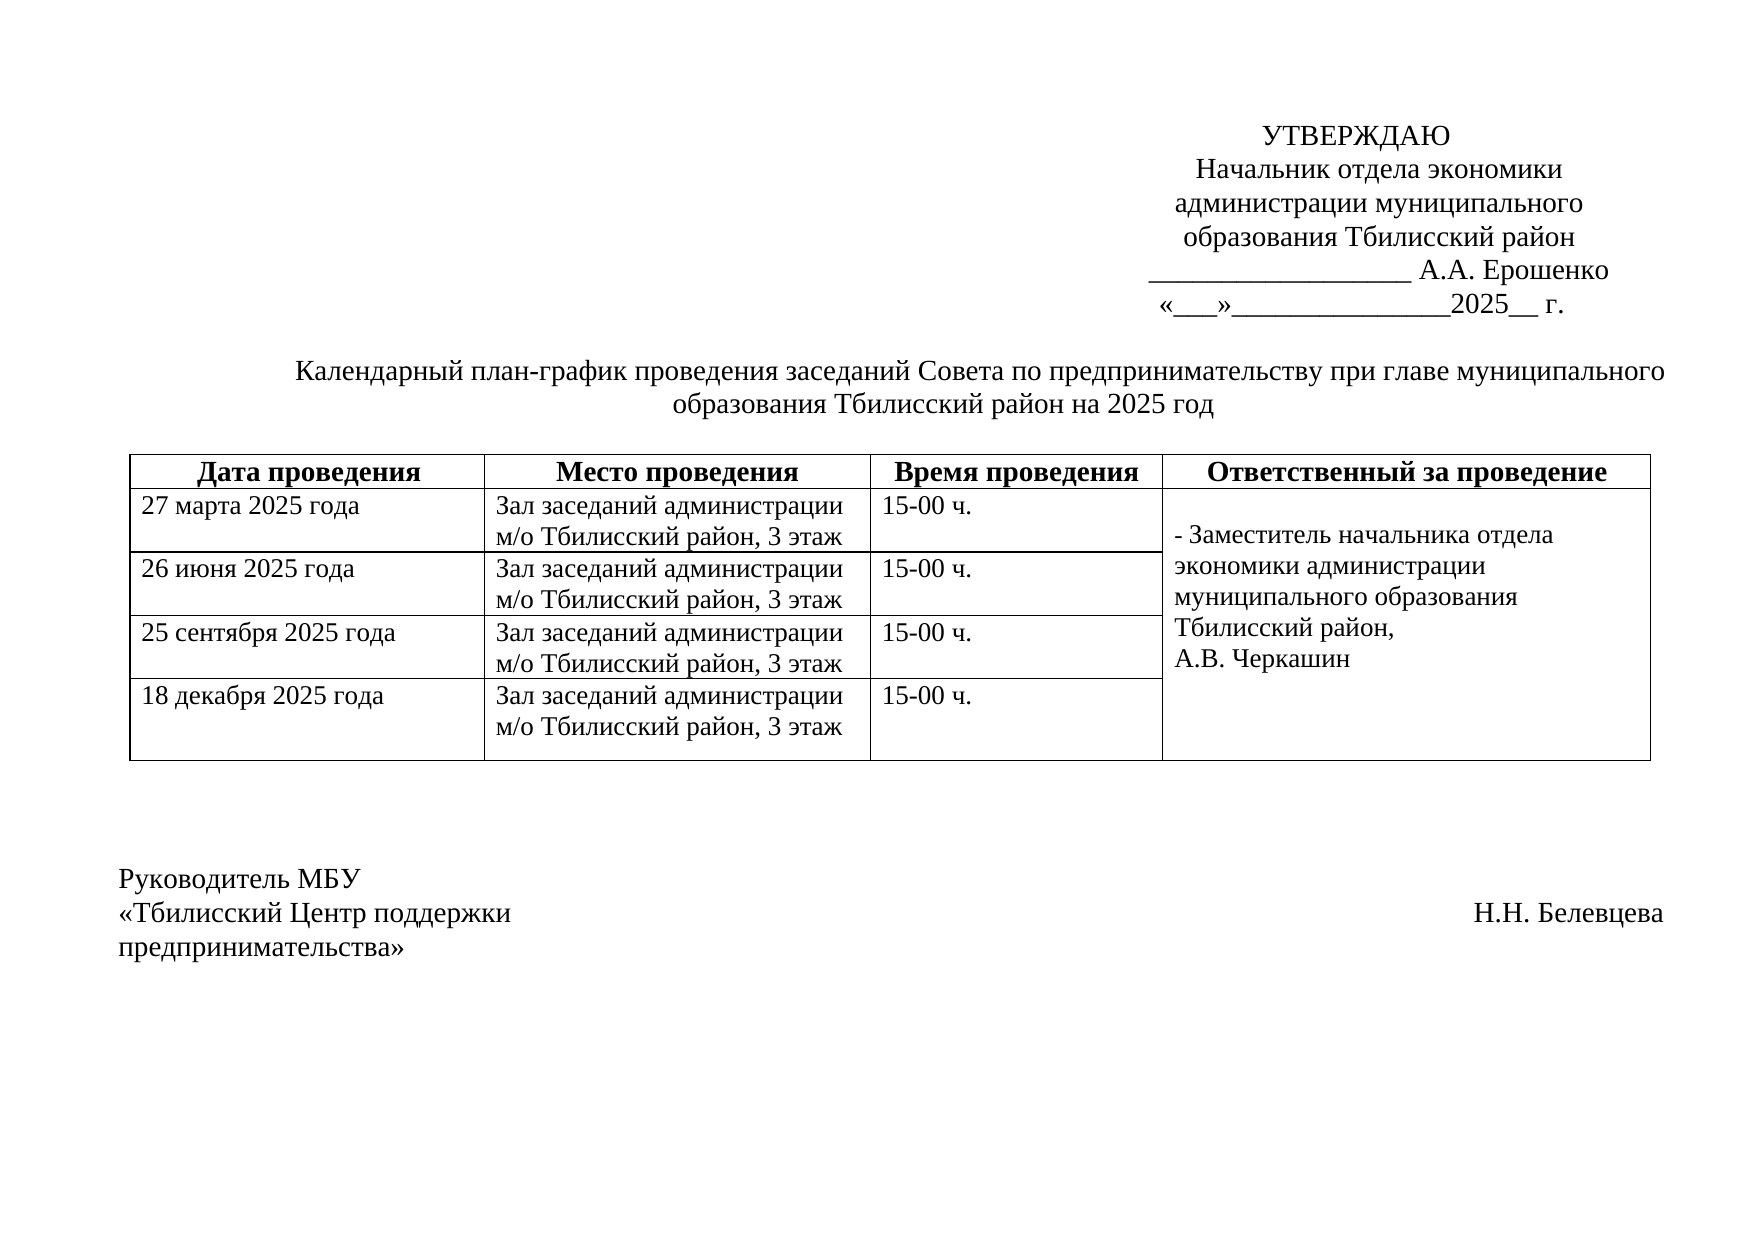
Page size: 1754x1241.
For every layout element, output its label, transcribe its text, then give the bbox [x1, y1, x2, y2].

text образования Тбилисский район __________________ А.А. Ерошенко [1063, 219, 1695, 286]
table_cell 15-00 ч. [871, 679, 1162, 760]
table_cell Зал заседаний администрации м/о Тбилисский район, 3 этаж [485, 489, 870, 551]
text УТВЕРЖДАЮ [1181, 118, 1695, 152]
table_header Место проведения [485, 455, 870, 488]
table_header Дата проведения [131, 455, 484, 488]
table_cell 15-00 ч. [871, 616, 1162, 678]
table_cell Зал заседаний администрации м/о Тбилисский район, 3 этаж [485, 616, 870, 678]
text администрации муниципального [1063, 185, 1695, 219]
text «Тбилисский Центр поддержки Н.Н. Белевцева [118, 895, 1695, 929]
table_cell 25 сентября 2025 года [131, 616, 484, 678]
text предпринимательства» [118, 929, 1695, 962]
table_cell 15-00 ч. [871, 553, 1162, 615]
table_cell Зал заседаний администрации м/о Тбилисский район, 3 этаж [485, 553, 870, 615]
table_cell 26 июня 2025 года [131, 553, 484, 615]
text «___»_______________2025__ г. [1063, 286, 1695, 319]
table_cell 18 декабря 2025 года [131, 679, 484, 760]
table_cell Зал заседаний администрации м/о Тбилисский район, 3 этаж [485, 679, 870, 760]
table_cell - Заместитель начальника отдела экономики администрации муниципального образования Тбилисский район, А.В. Черкашин [1163, 489, 1650, 760]
table_cell 15-00 ч. [871, 489, 1162, 551]
table_cell 27 марта 2025 года [131, 489, 484, 551]
table_header Ответственный за проведение [1163, 455, 1650, 488]
text Начальник отдела экономики [1063, 152, 1695, 185]
table_header Время проведения [871, 455, 1162, 488]
text Календарный план-график проведения заседаний Совета по предпринимательству при главе муниципального образования Тбилисский район на 2025 год [192, 353, 1695, 420]
text Руководитель МБУ [118, 862, 1695, 895]
